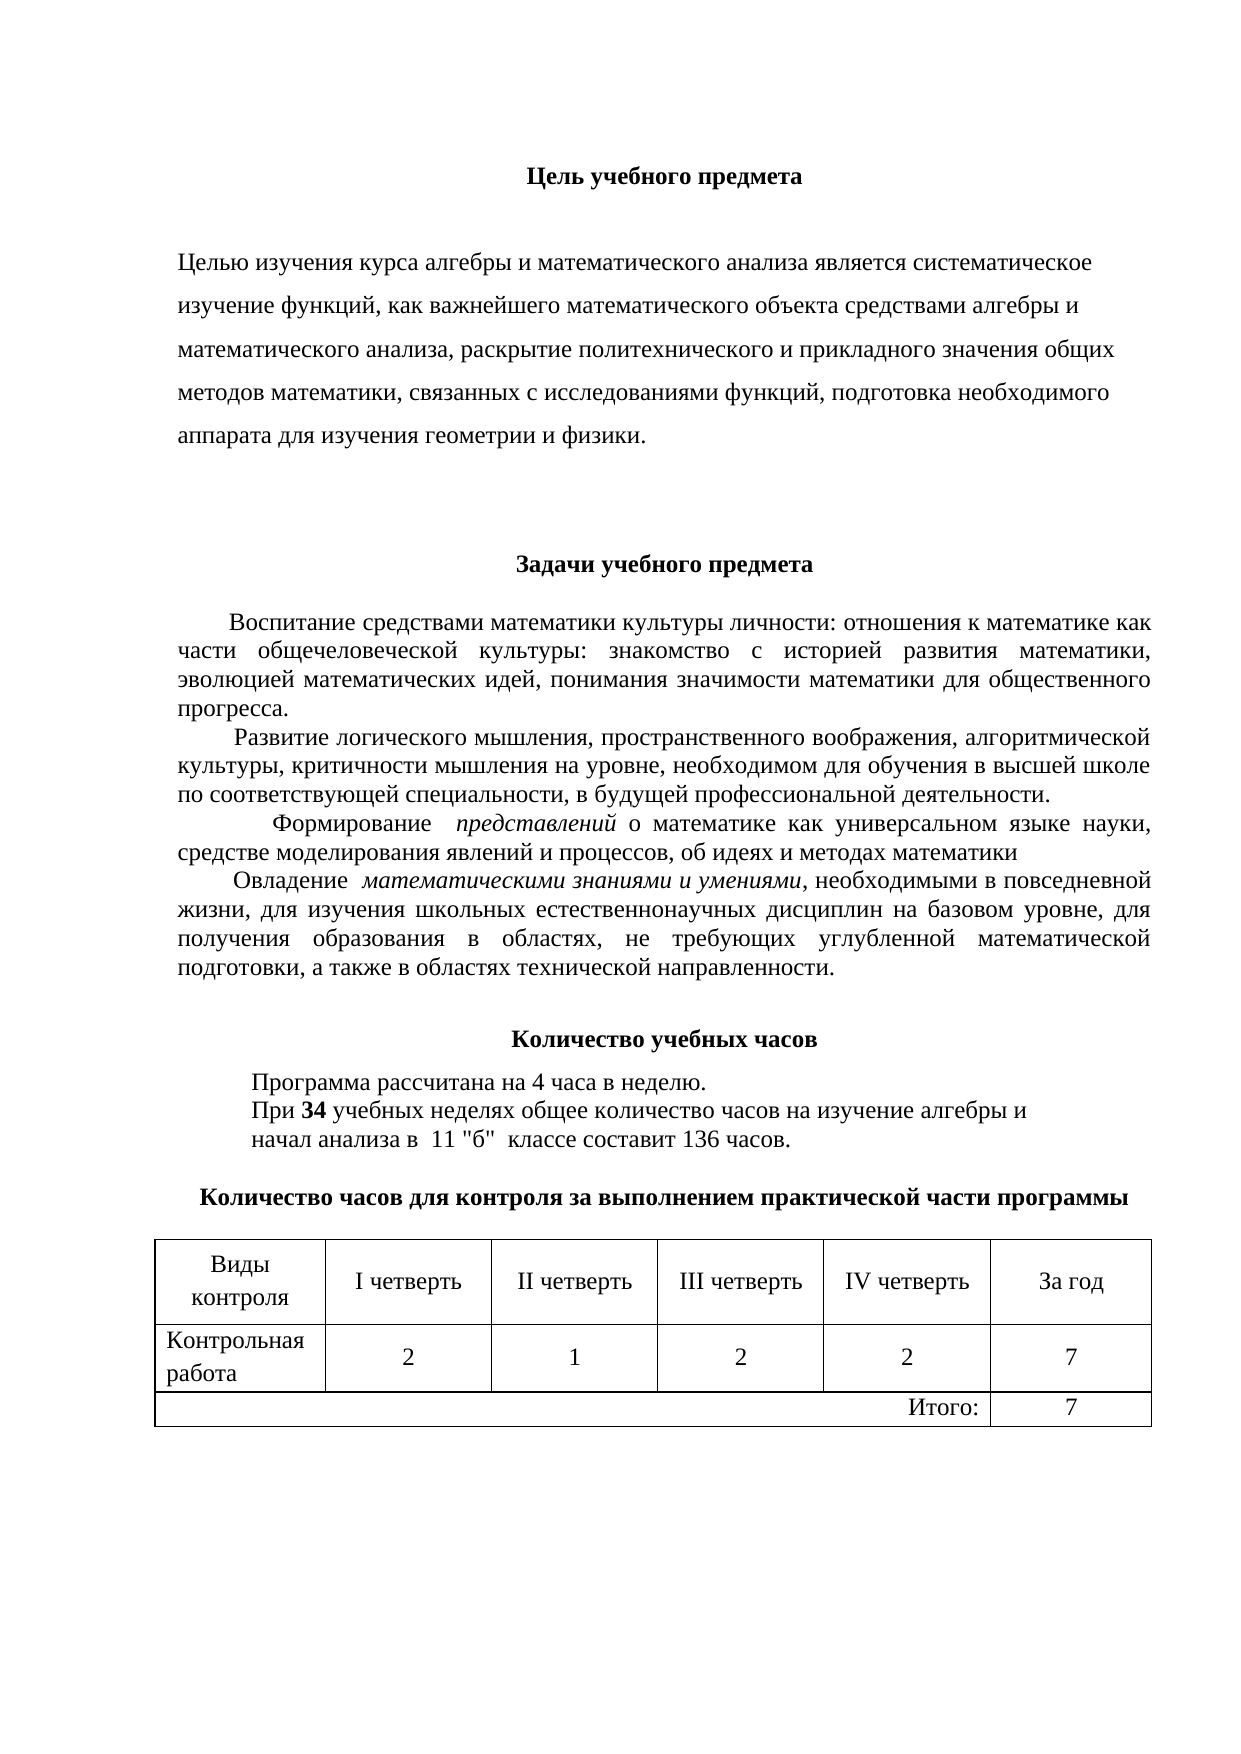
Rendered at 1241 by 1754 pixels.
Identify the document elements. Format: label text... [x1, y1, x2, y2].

table_cell 2 [326, 1325, 491, 1391]
table_header За год [991, 1240, 1151, 1324]
table_header I четверть [326, 1240, 491, 1324]
table_cell 1 [492, 1325, 657, 1391]
text Развитие логического мышления, пространственного воображения, алгоритмической культуры, критичности мышления на уровне, необходимом для обучения в высшей школе по соответствующей специальности, в будущей профессиональной деятельности. [177, 722, 1152, 808]
text Овладение математическими знаниями и умениями, необходимыми в повседневной жизни, для изучения школьных естественнонаучных дисциплин на базовом уровне, для получения образования в областях, не требующих углубленной математической подготовки, а также в областях технической направленности. [177, 866, 1152, 981]
text Программа рассчитана на 4 часа в неделю. [177, 1067, 1152, 1096]
text Воспитание средствами математики культуры личности: отношения к математике как части общечеловеческой культуры: знакомство с историей развития математики, эволюцией математических идей, понимания значимости математики для общественного прогресса. [177, 607, 1152, 722]
text Задачи учебного предмета [177, 549, 1152, 578]
table_cell Контрольная работа [156, 1325, 325, 1391]
table_header II четверть [492, 1240, 657, 1324]
text Количество часов для контроля за выполнением практической части программы [177, 1182, 1152, 1211]
table_cell 2 [658, 1325, 823, 1391]
table_header IV четверть [824, 1240, 990, 1324]
text начал анализа в 11 "б" классе составит 136 часов. [177, 1124, 1152, 1153]
table_cell 7 [991, 1393, 1151, 1426]
table_header Виды контроля [156, 1240, 325, 1324]
table_cell Итого: [156, 1393, 990, 1426]
table_cell 2 [824, 1325, 990, 1391]
text При 34 учебных неделях общее количество часов на изучение алгебры и [177, 1096, 1152, 1124]
table_cell 7 [991, 1325, 1151, 1391]
text Целью изучения курса алгебры и математического анализа является систематическое изучение функций, как важнейшего математического объекта средствами алгебры и математического анализа, раскрытие политехнического и прикладного значения общих методов математики, связанных с исследованиями функций, подготовка необходимого аппарата для изучения геометрии и физики. [177, 247, 1152, 449]
text Цель учебного предмета [177, 161, 1152, 190]
table_header III четверть [658, 1240, 823, 1324]
text Количество учебных часов [177, 1024, 1152, 1052]
text Формирование представлений о математике как универсальном языке науки, средстве моделирования явлений и процессов, об идеях и методах математики [177, 808, 1152, 866]
